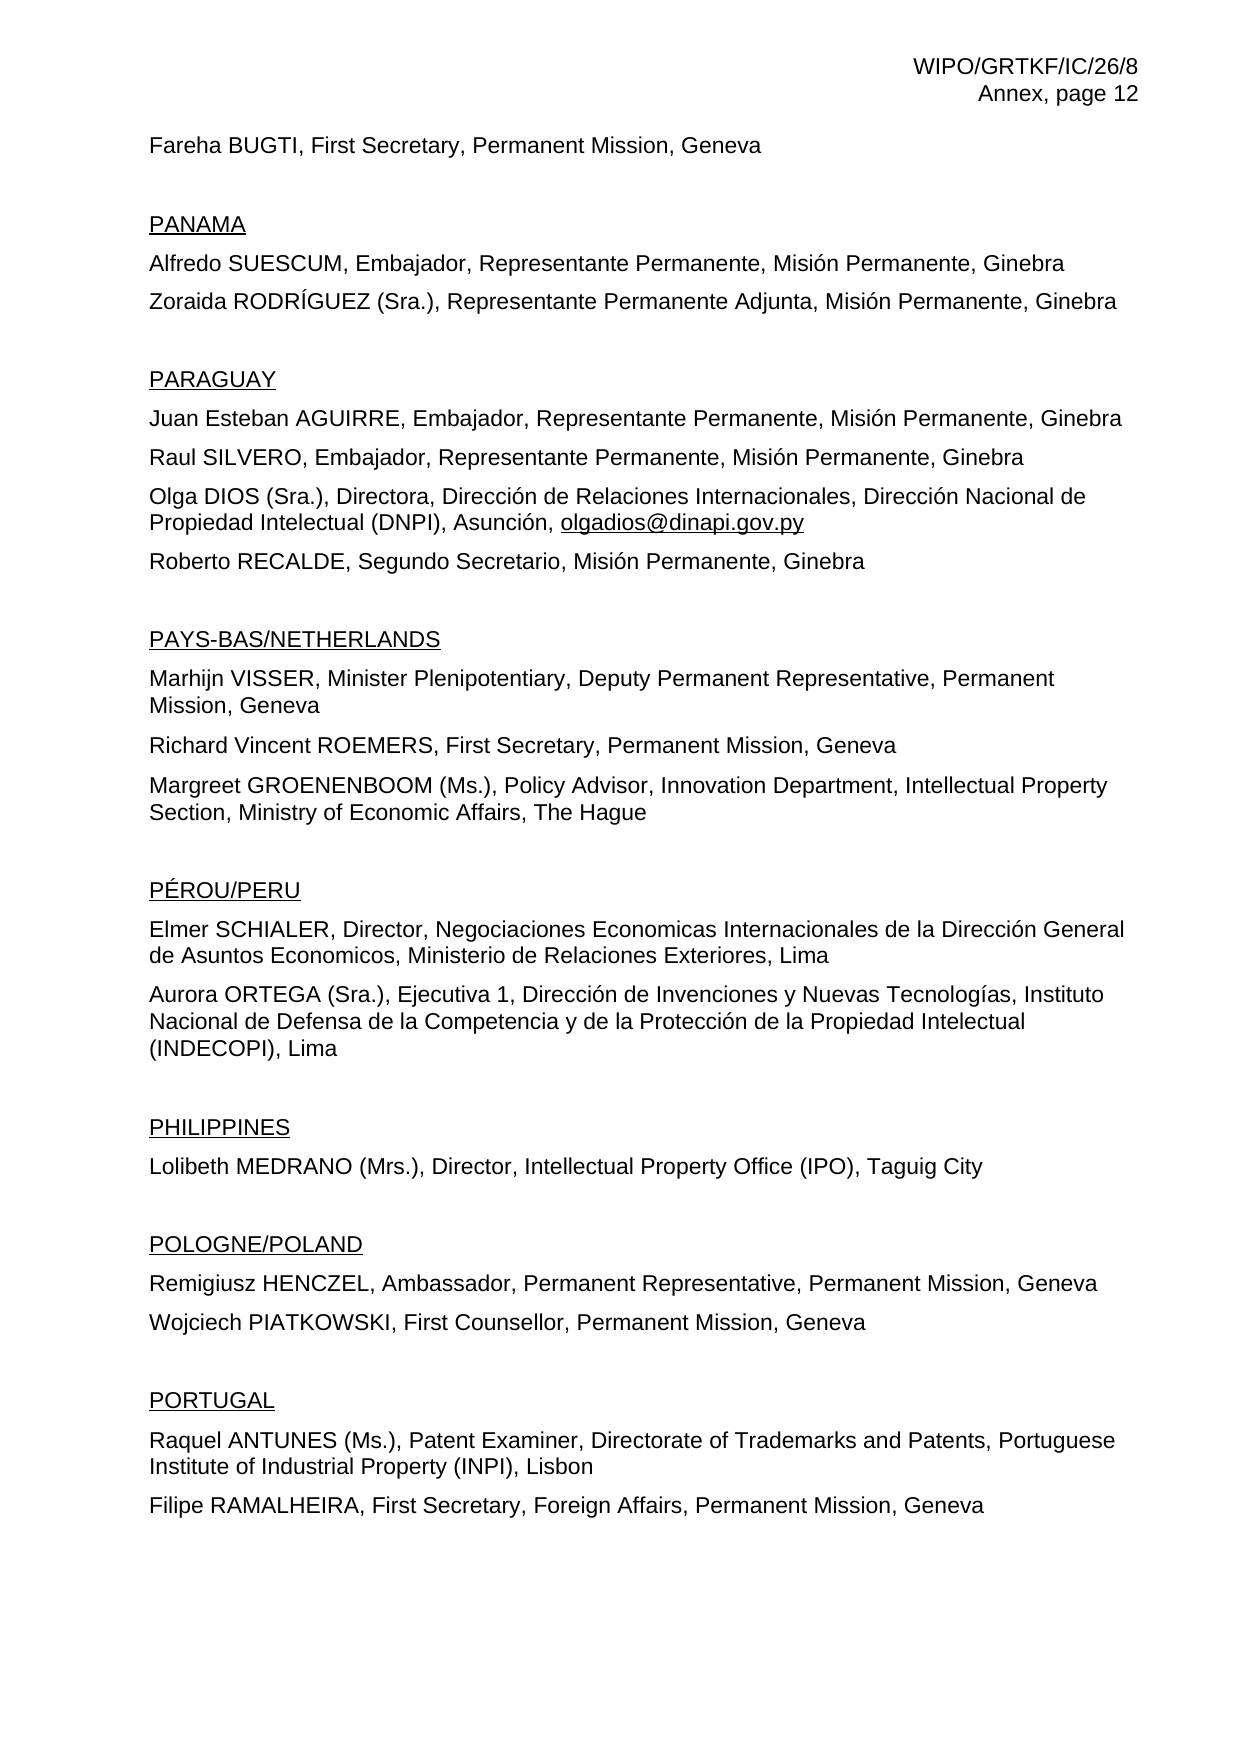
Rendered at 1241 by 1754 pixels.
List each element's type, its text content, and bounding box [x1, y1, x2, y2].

text Zoraida RODRÍGUEZ (Sra.), Representante Permanente Adjunta, Misión Permanente, Ginebra [149, 288, 1134, 315]
text Elmer SCHIALER, Director, Negociaciones Economicas Internacionales de la Dirección General de Asuntos Economicos, Ministerio de Relaciones Exteriores, Lima [149, 916, 1134, 968]
text Wojciech PIATKOWSKI, First Counsellor, Permanent Mission, Geneva [149, 1308, 1134, 1335]
text PANAMA [149, 211, 1134, 237]
text Lolibeth MEDRANO (Mrs.), Director, Intellectual Property Office (IPO), Taguig City [149, 1153, 1134, 1179]
text Remigiusz HENCZEL, Ambassador, Permanent Representative, Permanent Mission, Geneva [149, 1270, 1134, 1296]
text PARAGUAY [149, 366, 1134, 392]
text PHILIPPINES [149, 1114, 1134, 1141]
text Aurora ORTEGA (Sra.), Ejecutiva 1, Dirección de Invenciones y Nuevas Tecnologías, Instituto Nacional de Defensa de la Competencia y de la Protección de la Propiedad Intelectual (INDECOPI), Lima [149, 981, 1134, 1062]
text Filipe RAMALHEIRA, First Secretary, Foreign Affairs, Permanent Mission, Geneva [149, 1492, 1134, 1518]
text Olga DIOS (Sra.), Directora, Dirección de Relaciones Internacionales, Dirección Nacional de Propiedad Intelectual (DNPI), Asunción, olgadios@dinapi.gov.py [149, 483, 1134, 535]
text Marhijn VISSER, Minister Plenipotentiary, Deputy Permanent Representative, Permanent Mission, Geneva [149, 665, 1134, 719]
text POLOGNE/POLAND [149, 1231, 1134, 1257]
text Fareha BUGTI, First Secretary, Permanent Mission, Geneva [149, 132, 1134, 159]
text Raul SILVERO, Embajador, Representante Permanente, Misión Permanente, Ginebra [149, 444, 1134, 470]
text Richard Vincent ROEMERS, First Secretary, Permanent Mission, Geneva [149, 732, 1134, 759]
text Alfredo SUESCUM, Embajador, Representante Permanente, Misión Permanente, Ginebra [149, 249, 1134, 276]
text Margreet GROENENBOOM (Ms.), Policy Advisor, Innovation Department, Intellectual Property Section, Ministry of Economic Affairs, The Hague [149, 771, 1134, 826]
text Roberto RECALDE, Segundo Secretario, Misión Permanente, Ginebra [149, 548, 1134, 574]
text PÉROU/PERU [149, 877, 1134, 903]
text Raquel ANTUNES (Ms.), Patent Examiner, Directorate of Trademarks and Patents, Portuguese Institute of Industrial Property (INPI), Lisbon [149, 1427, 1134, 1479]
text PAYS-BAS/NETHERLANDS [149, 626, 1134, 653]
text PORTUGAL [149, 1387, 1134, 1414]
text Juan Esteban AGUIRRE, Embajador, Representante Permanente, Misión Permanente, Ginebra [149, 405, 1134, 431]
